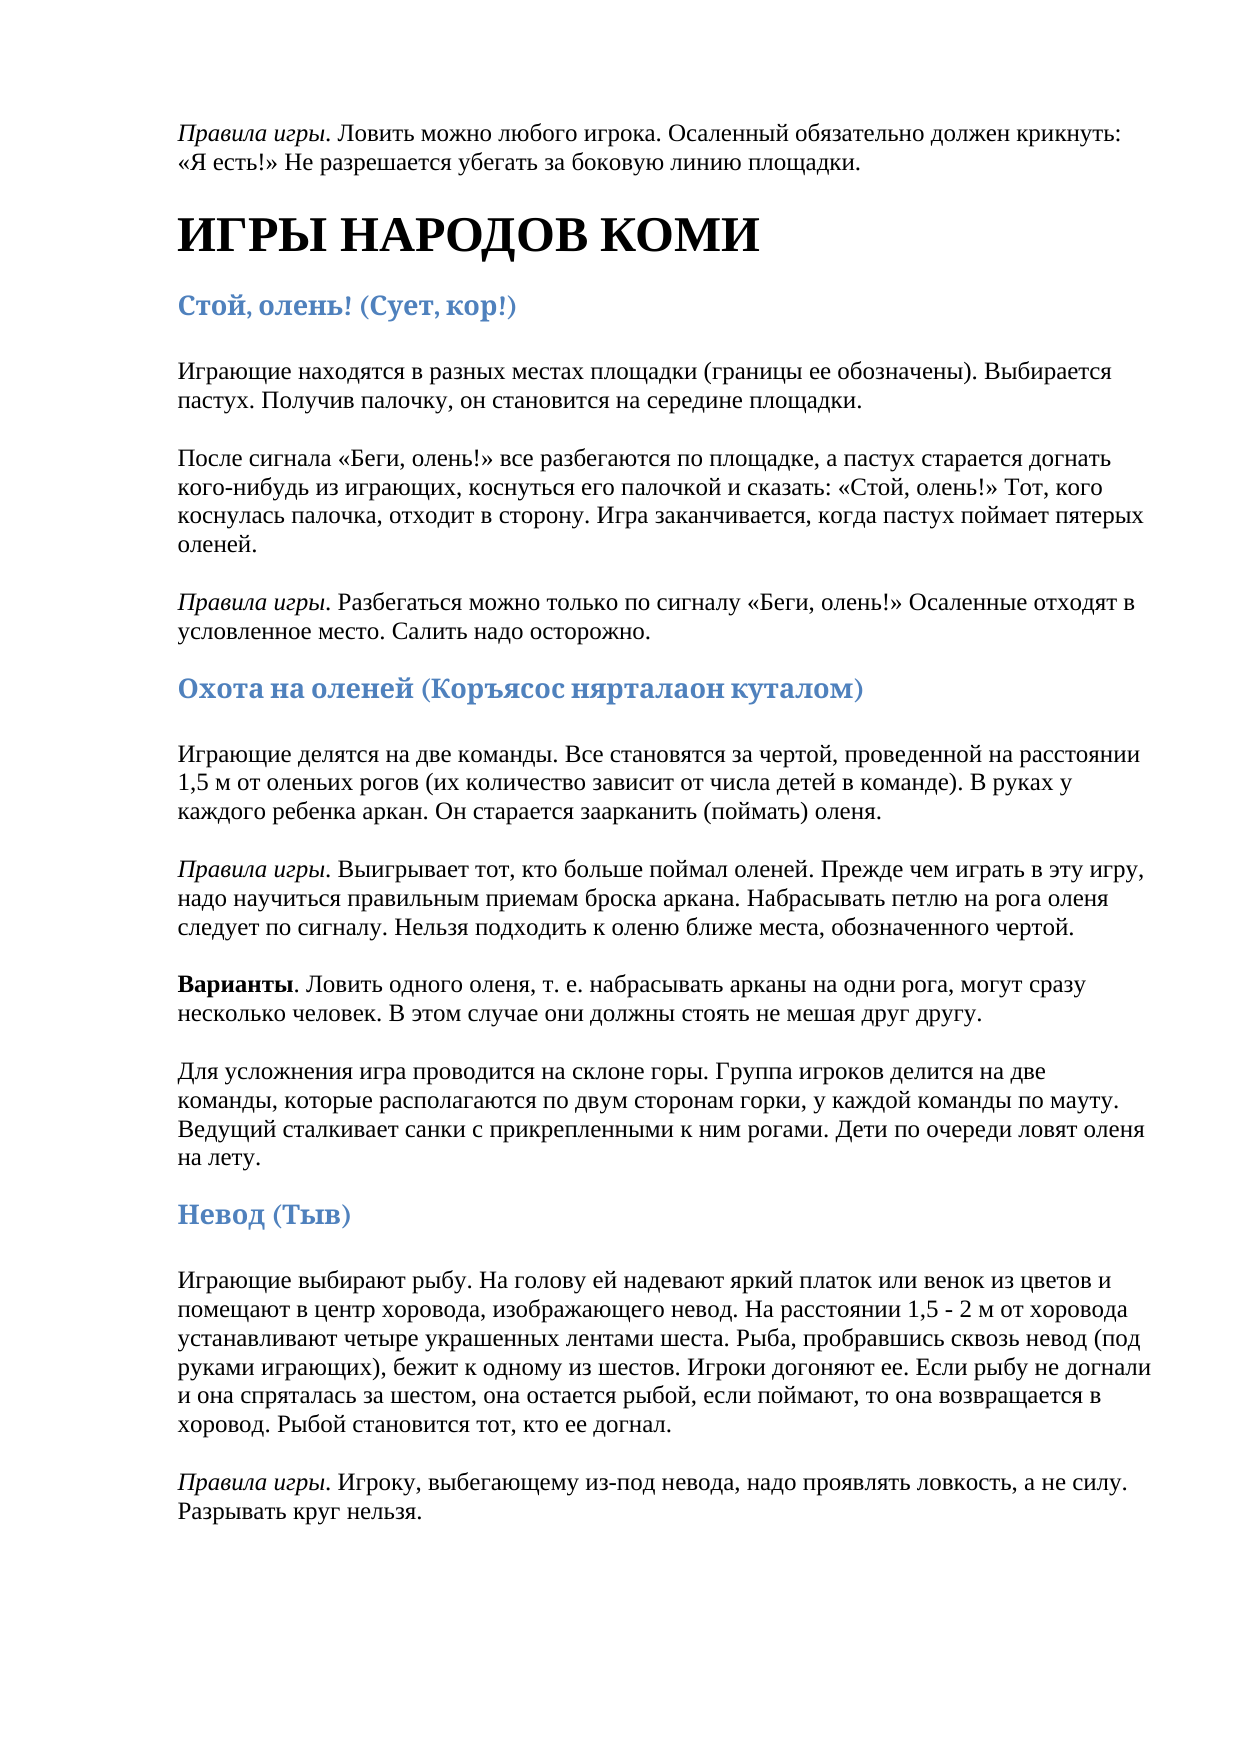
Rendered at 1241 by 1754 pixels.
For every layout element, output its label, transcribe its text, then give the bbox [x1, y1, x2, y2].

text После сигнала «Беги, олень!» все разбегаются по площадке, а пастух старается догнать кого-нибудь из играющих, коснуться его палочкой и сказать: «Стой, олень!» Тот, кого коснулась палочка, отходит в сторону. Игра заканчивается, когда пастух поймает пятерых оленей. [177, 443, 1152, 558]
subtitle ИГРЫ НАРОДОВ КОМИ [177, 205, 1152, 262]
subtitle Охота на оленей (Коръясос нярталаон куталом) [177, 674, 1152, 705]
text Играющие выбирают рыбу. На голову ей надевают яркий платок или венок из цветов и помещают в центр хоровода, изображающего невод. На расстоянии 1,5 - 2 м от хоровода устанавливают четыре украшенных лентами шеста. Рыба, пробравшись сквозь невод (под руками играющих), бежит к одному из шестов. Игроки догоняют ее. Если рыбу не догнали и она спряталась за шестом, она остается рыбой, если поймают, то она возвращается в хоровод. Рыбой становится тот, кто ее догнал. [177, 1265, 1152, 1438]
text Варианты. Ловить одного оленя, т. е. набрасывать арканы на одни рога, могут сразу несколько человек. В этом случае они должны стоять не мешая друг другу. [177, 969, 1152, 1027]
text Правила игры. Выигрывает тот, кто больше поймал оленей. Прежде чем играть в эту игру, надо научиться правильным приемам броска аркана. Набрасывать петлю на рога оленя следует по сигналу. Нельзя подходить к оленю ближе места, обозначенного чертой. [177, 854, 1152, 940]
subtitle Невод (Тыв) [177, 1200, 1152, 1232]
text Для усложнения игра проводится на склоне горы. Группа игроков делится на две команды, которые располагаются по двум сторонам горки, у каждой команды по мауту. Ведущий сталкивает санки с прикрепленными к ним рогами. Дети по очереди ловят оленя на лету. [177, 1056, 1152, 1171]
text Правила игры. Ловить можно любого игрока. Осаленный обязательно должен крикнуть: «Я есть!» Не разрешается убегать за боковую линию площадки. [177, 118, 1152, 176]
text Играющие находятся в разных местах площадки (границы ее обозначены). Выбирается пастух. Получив палочку, он становится на середине площадки. [177, 356, 1152, 414]
text Правила игры. Разбегаться можно только по сигналу «Беги, олень!» Осаленные отходят в условленное место. Салить надо осторожно. [177, 587, 1152, 645]
subtitle Стой, олень! (Сует, кор!) [177, 291, 1152, 323]
text Играющие делятся на две команды. Все становятся за чертой, проведенной на расстоянии 1,5 м от оленьих рогов (их количество зависит от числа детей в команде). В руках у каждого ребенка аркан. Он старается заарканить (поймать) оленя. [177, 739, 1152, 825]
text Правила игры. Игроку, выбегающему из-под невода, надо проявлять ловкость, а не силу. Разрывать круг нельзя. [177, 1467, 1152, 1524]
